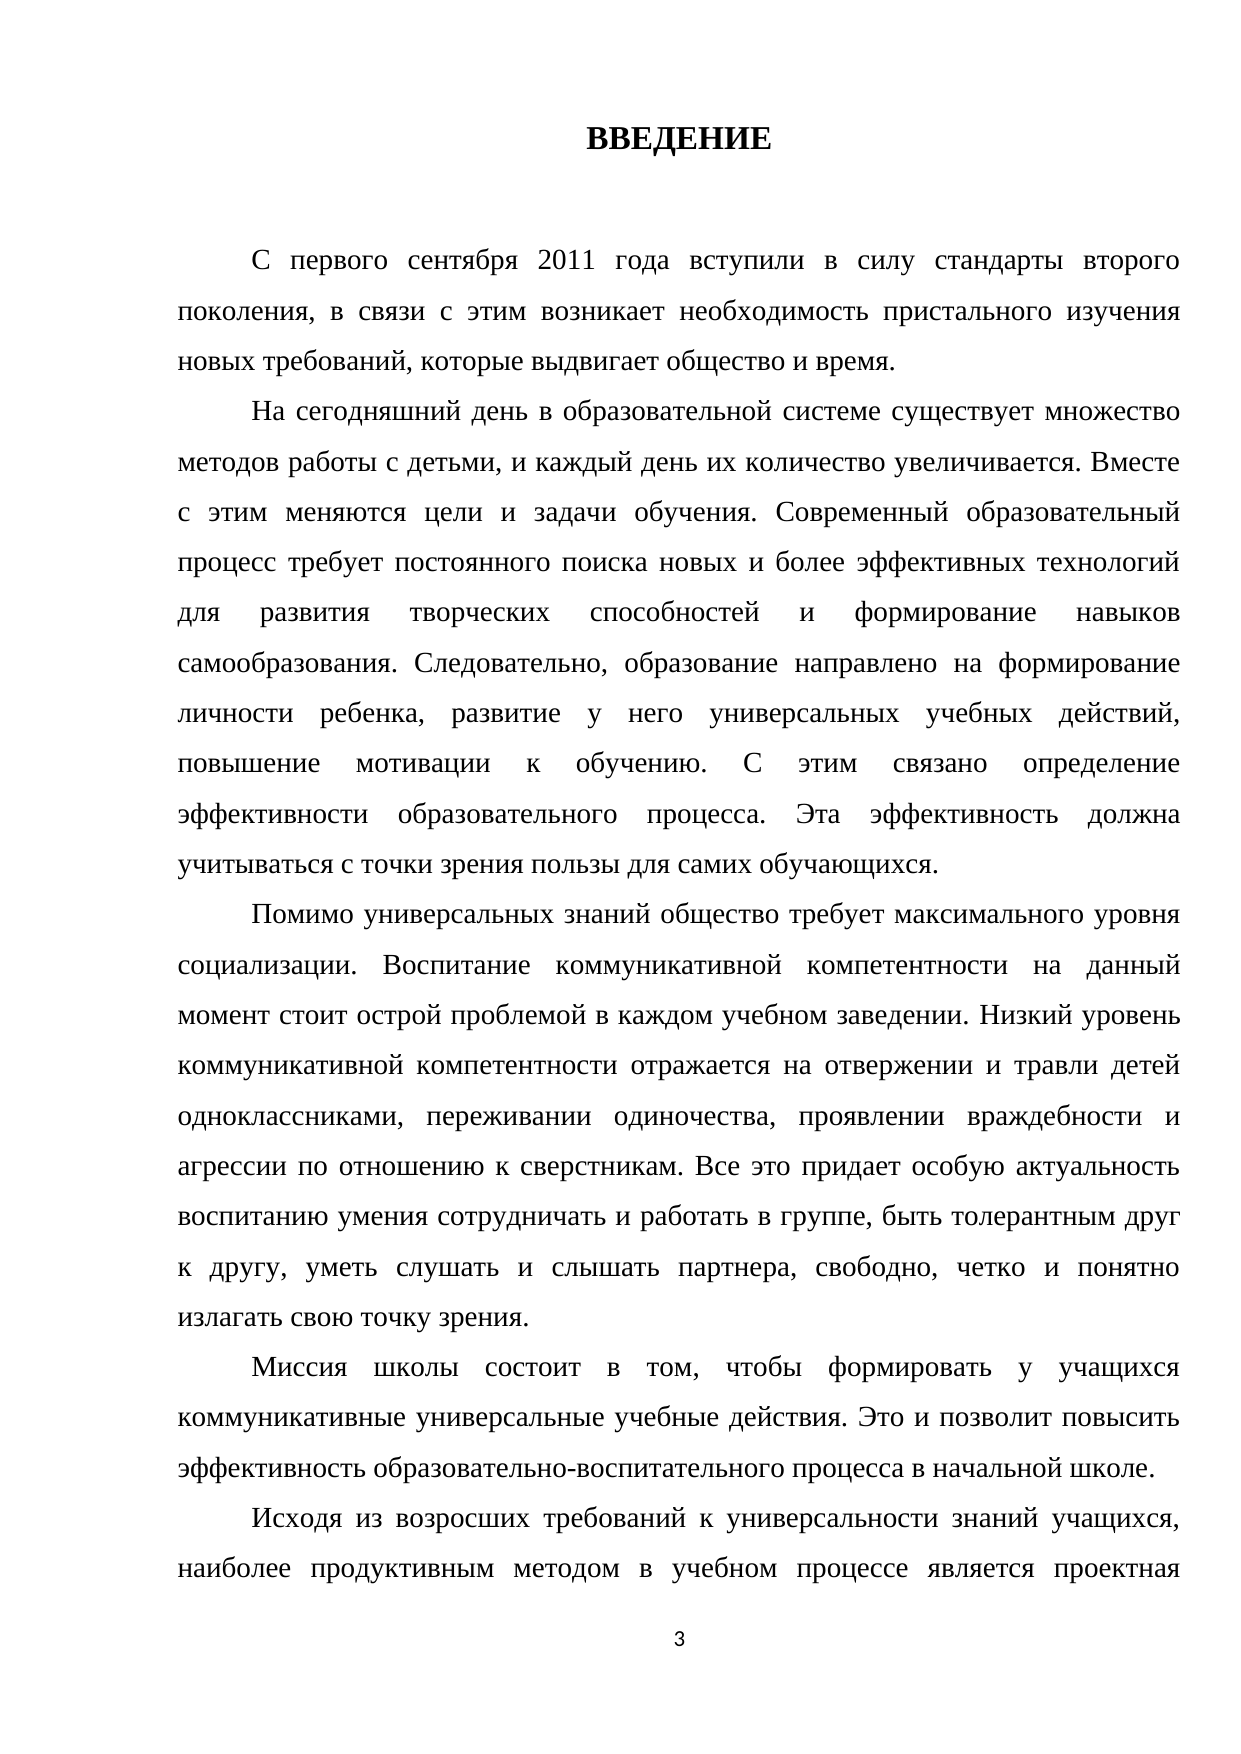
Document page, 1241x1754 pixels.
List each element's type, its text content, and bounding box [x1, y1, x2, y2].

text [177, 1500, 1181, 1584]
text ВВЕДЕНИЕ [177, 118, 1181, 156]
text Миссия школы состоит в том, чтобы формировать у учащихся коммуникативные универсальные учебные действия. Это и позволит повысить эффективность образовательно-воспитательного процесса в начальной школе. [177, 1349, 1181, 1483]
text На сегодняшний день в образовательной системе существует множество методов работы с детьми, и каждый день их количество увеличивается. Вместе с этим меняются цели и задачи обучения. Современный образовательный процесс требует постоянного поиска новых и более эффективных технологий для развития творческих способностей и формирование навыков самообразования. Следовательно, образование направлено на формирование личности ребенка, развитие у него универсальных учебных действий, повышение мотивации к обучению. С этим связано определение эффективности образовательного процесса. Эта эффективность должна учитываться с точки зрения пользы для самих обучающихся. [177, 393, 1181, 880]
text Помимо универсальных знаний общество требует максимального уровня социализации. Воспитание коммуникативной компетентности на данный момент стоит острой проблемой в каждом учебном заведении. Низкий уровень коммуникативной компетентности отражается на отвержении и травли детей одноклассниками, переживании одиночества, проявлении враждебности и агрессии по отношению к сверстникам. Все это придает особую актуальность воспитанию умения сотрудничать и работать в группе, быть толерантным друг к другу, уметь слушать и слышать партнера, свободно, четко и понятно излагать свою точку зрения. [177, 896, 1181, 1332]
text С первого сентября 2011 года вступили в силу стандарты второго поколения, в связи с этим возникает необходимость пристального изучения новых требований, которые выдвигает общество и время. [177, 242, 1181, 377]
